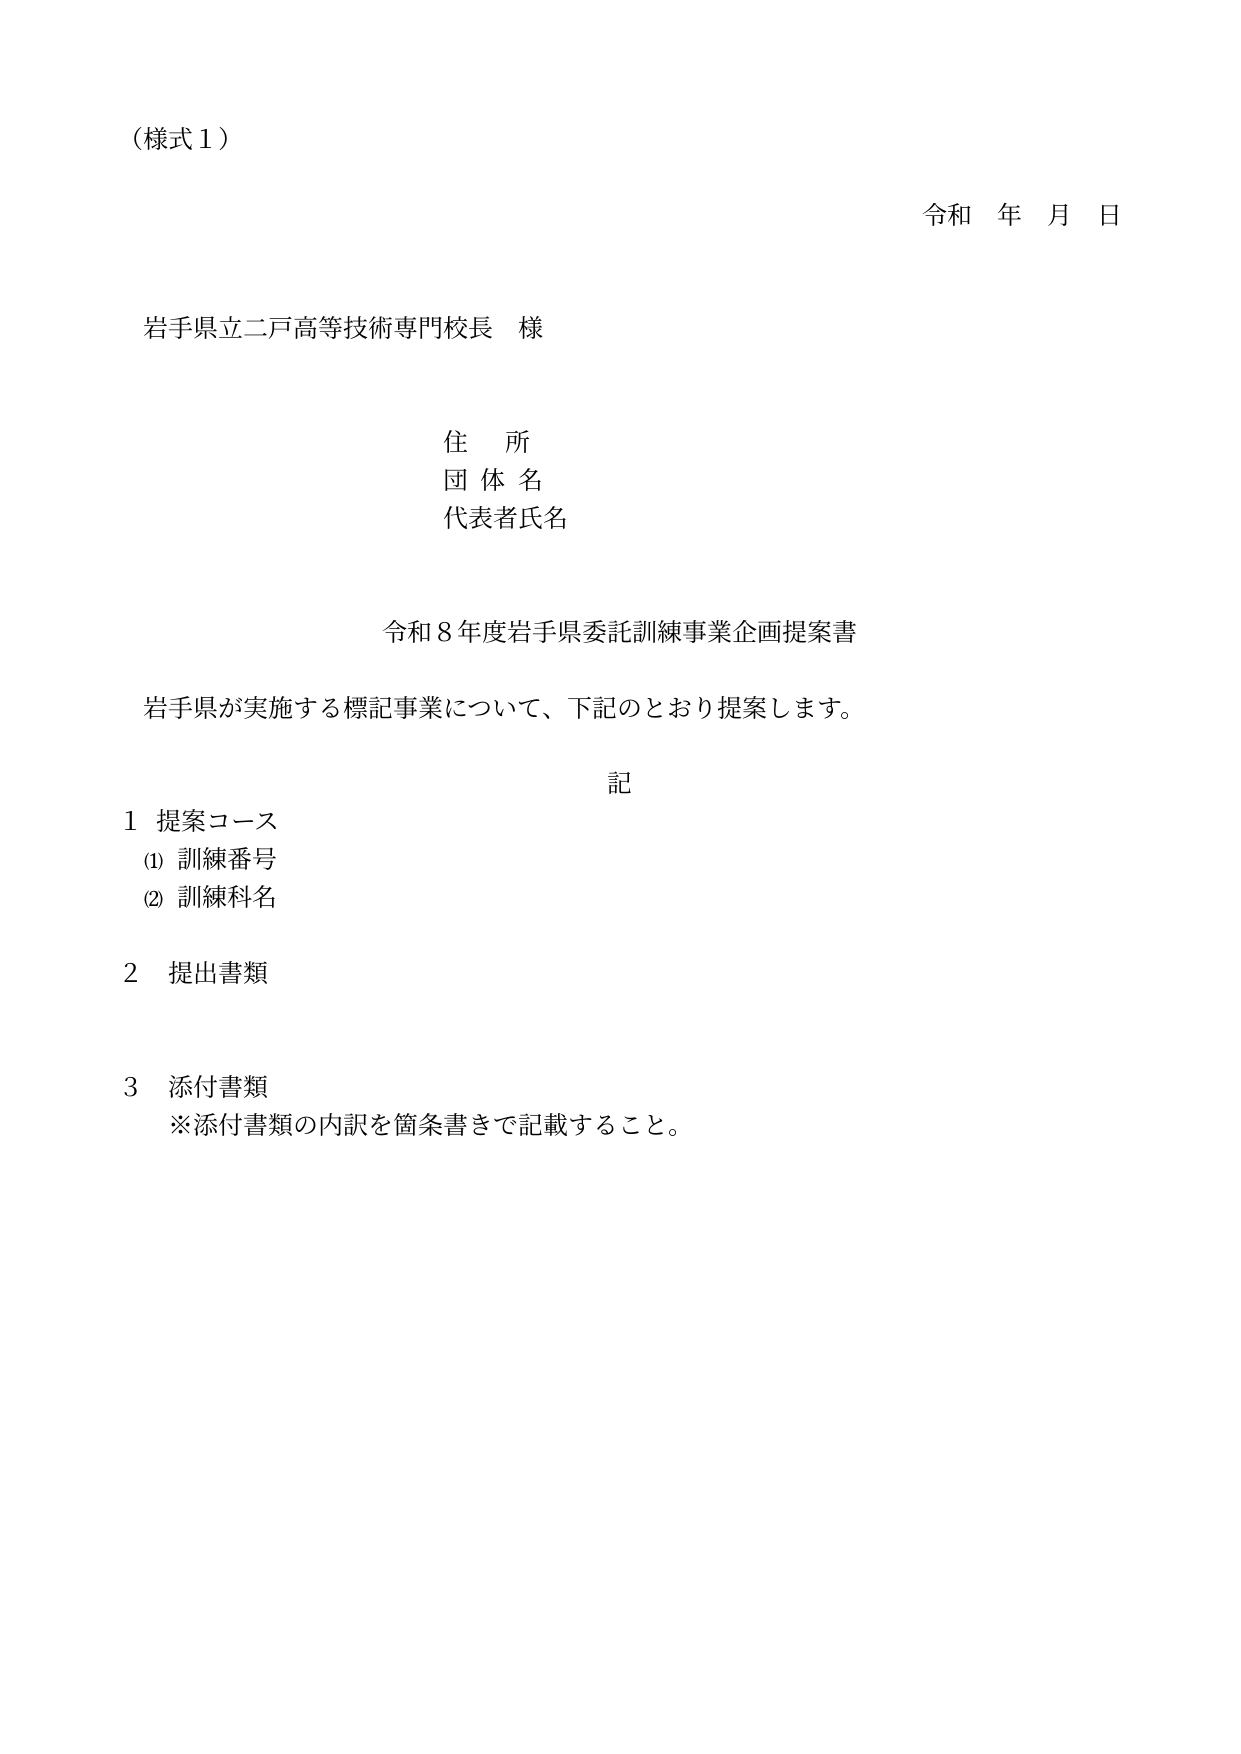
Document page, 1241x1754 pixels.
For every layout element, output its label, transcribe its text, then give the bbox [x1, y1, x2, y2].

text ２ 提出書類 [118, 953, 1122, 991]
text １ 提案コース [118, 801, 1122, 839]
text 代表者氏名 [443, 498, 1122, 536]
text ⑴ 訓練番号 [118, 839, 1122, 877]
text ※添付書類の内訳を箇条書きで記載すること。 [118, 1104, 1122, 1142]
subtitle 記 [118, 763, 1122, 801]
text ３ 添付書類 [118, 1067, 1122, 1104]
text （様式１） [118, 119, 1122, 157]
text 令和 年 月 日 [118, 194, 1122, 232]
text 団体名 [443, 460, 1122, 498]
text 岩手県立二戸高等技術専門校長 様 [118, 308, 1122, 346]
text 岩手県が実施する標記事業について、下記のとおり提案します。 [118, 687, 1122, 725]
text 住所 [443, 422, 1122, 460]
text ⑵ 訓練科名 [118, 877, 1122, 915]
text 令和８年度岩手県委託訓練事業企画提案書 [118, 612, 1122, 649]
